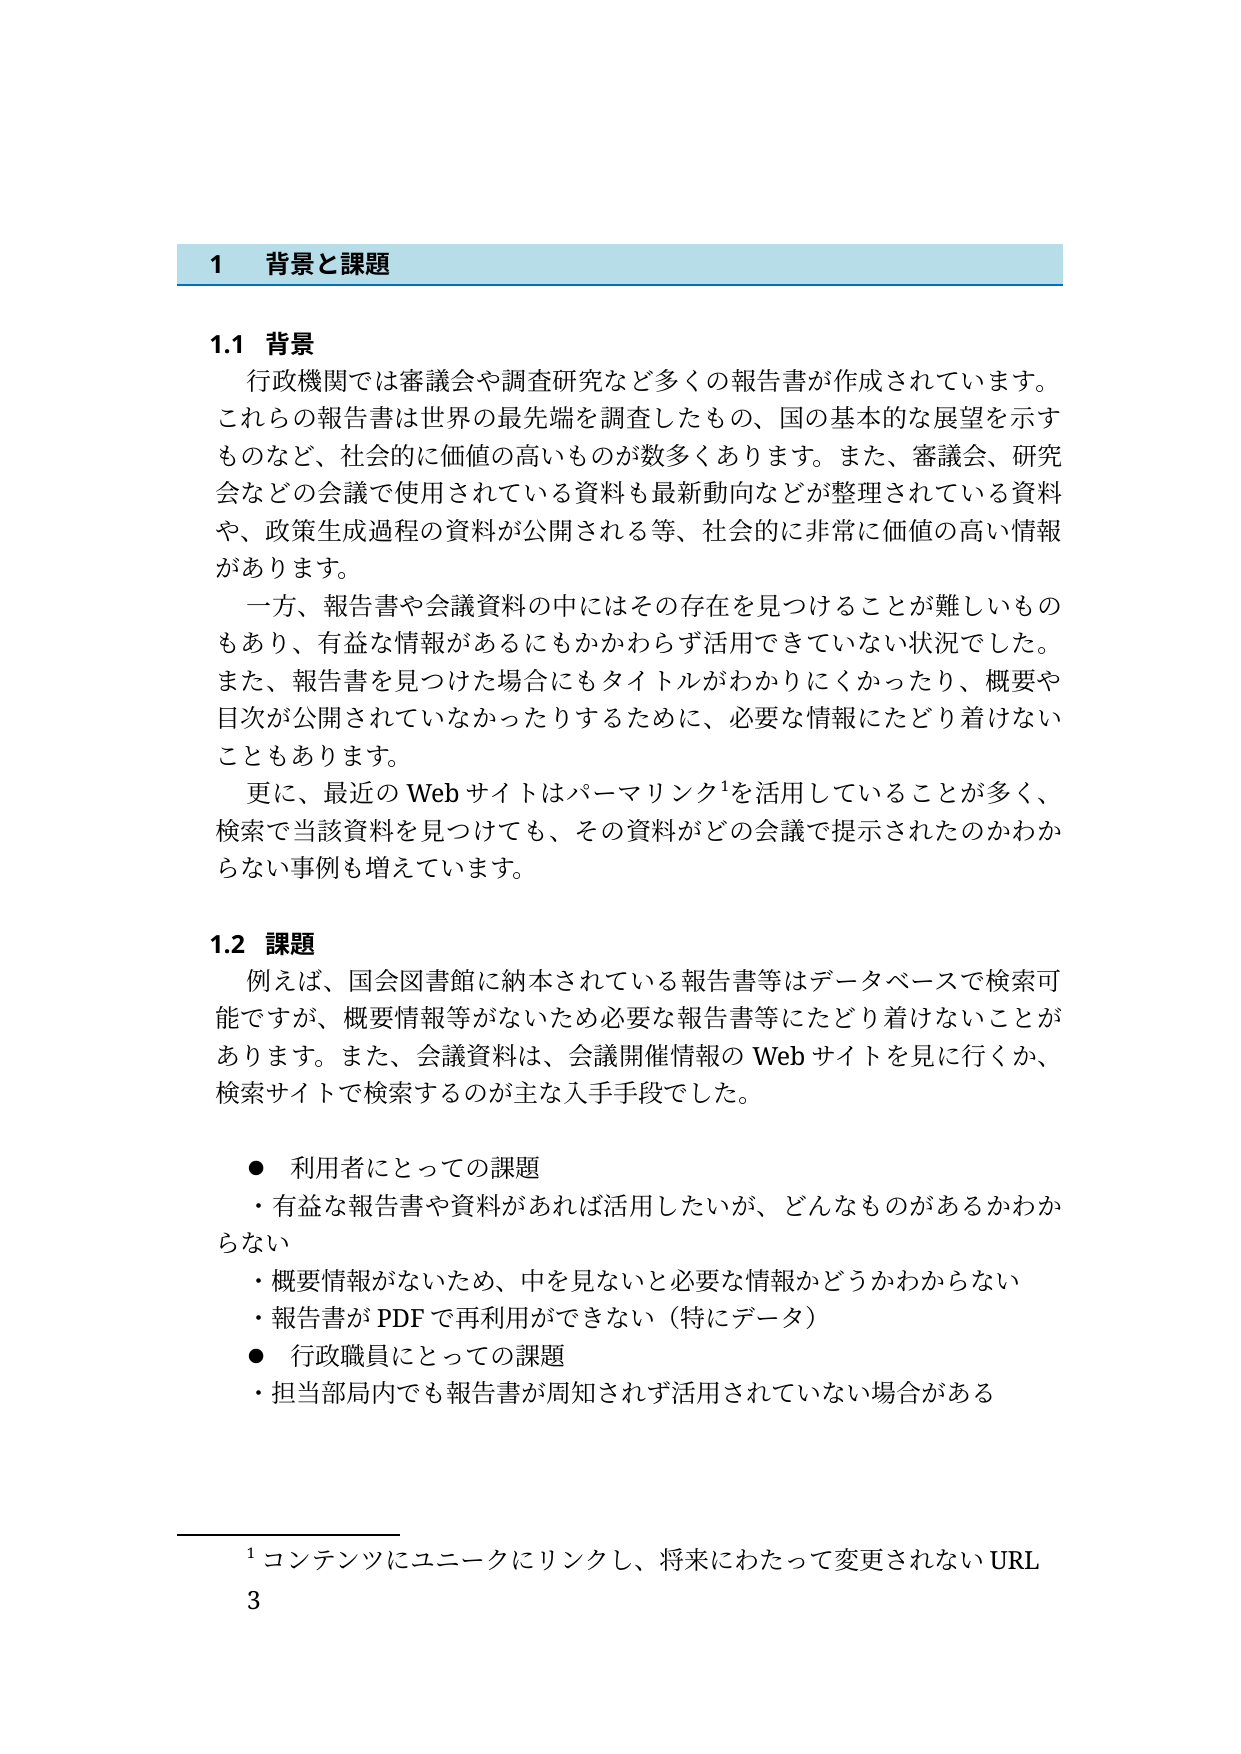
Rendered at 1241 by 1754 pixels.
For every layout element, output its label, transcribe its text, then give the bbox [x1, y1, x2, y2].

subtitle 課題 [177, 923, 1063, 961]
text 更に、最近のWebサイトはパーマリンクを活用していることが多く、検索で当該資料を見つけても、その資料がどの会議で提示されたのかわからない事例も増えています。 [215, 773, 1063, 886]
text ・担当部局内でも報告書が周知されず活用されていない場合がある [215, 1373, 1063, 1411]
subtitle 背景と課題 [177, 244, 1063, 284]
text 例えば、国会図書館に納本されている報告書等はデータベースで検索可能ですが、概要情報等がないため必要な報告書等にたどり着けないことがあります。また、会議資料は、会議開催情報のWebサイトを見に行くか、検索サイトで検索するのが主な入手手段でした。 [215, 961, 1063, 1111]
text 行政機関では審議会や調査研究など多くの報告書が作成されています。これらの報告書は世界の最先端を調査したもの、国の基本的な展望を示すものなど、社会的に価値の高いものが数多くあります。また、審議会、研究会などの会議で使用されている資料も最新動向などが整理されている資料や、政策生成過程の資料が公開される等、社会的に非常に価値の高い情報があります。 [215, 361, 1063, 586]
text ・概要情報がないため、中を見ないと必要な情報かどうかわからない [215, 1261, 1063, 1298]
list 行政職員にとっての課題 [247, 1336, 1063, 1373]
text ・有益な報告書や資料があれば活用したいが、どんなものがあるかわからない [215, 1186, 1063, 1261]
text 一方、報告書や会議資料の中にはその存在を見つけることが難しいものもあり、有益な情報があるにもかかわらず活用できていない状況でした。また、報告書を見つけた場合にもタイトルがわかりにくかったり、概要や目次が公開されていなかったりするために、必要な情報にたどり着けないこともあります。 [215, 586, 1063, 773]
list 利用者にとっての課題 [247, 1148, 1063, 1186]
text ・報告書がPDFで再利用ができない（特にデータ） [215, 1298, 1063, 1336]
subtitle 背景 [177, 323, 1063, 361]
